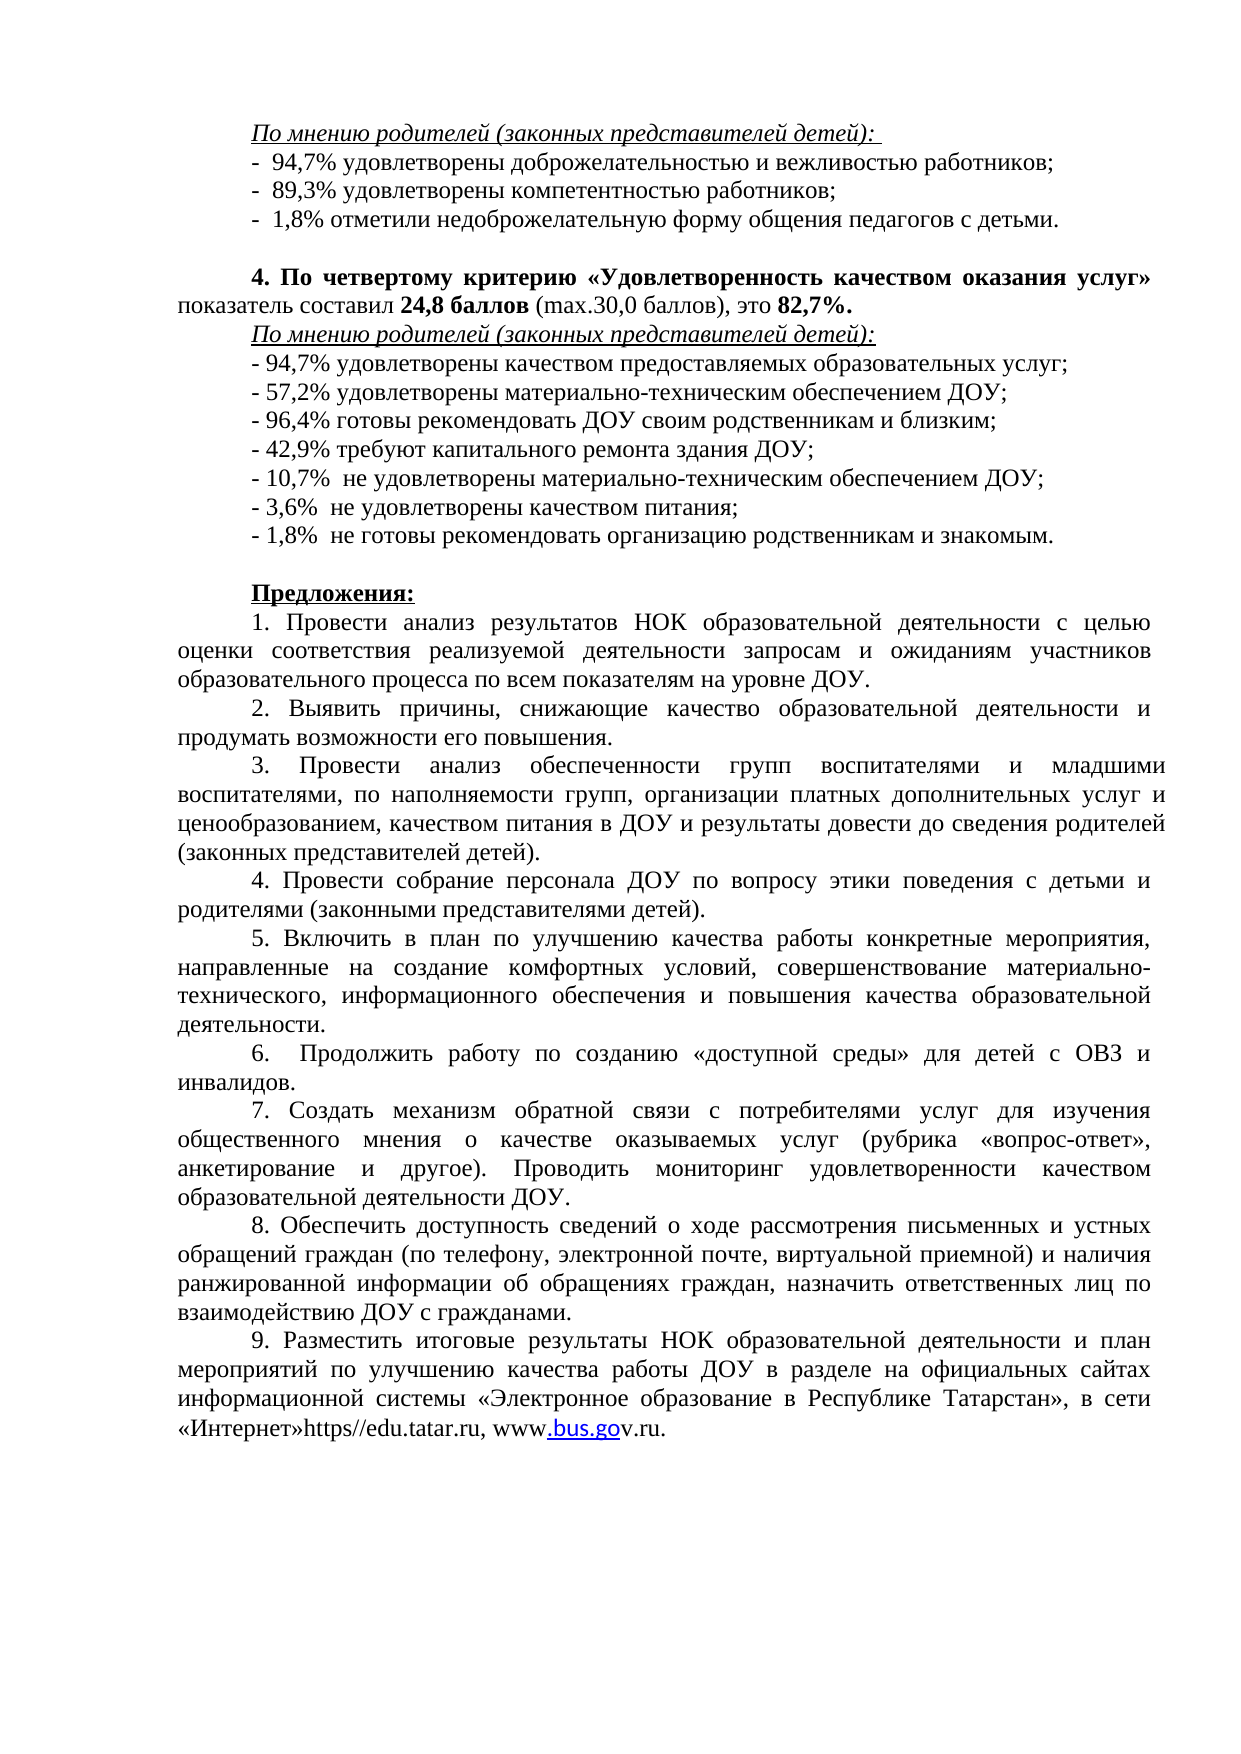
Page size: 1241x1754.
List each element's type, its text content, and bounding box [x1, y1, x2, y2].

text 4. Провести собрание персонала ДОУ по вопросу этики поведения с детьми и родителями (законными представителями детей). [177, 866, 1152, 923]
text - 94,7% удовлетворены качеством предоставляемых образовательных услуг; [177, 348, 1152, 377]
list - 94,7% удовлетворены доброжелательностью и вежливостью работников; [177, 147, 1152, 176]
text 9. Разместить итоговые результаты НОК образовательной деятельности и план мероприятий по улучшению качества работы ДОУ в разделе на официальных сайтах информационной системы «Электронное образование в Республике Татарстан», в сети «Интернет»https//edu.tatar.ru, www.bus.gov.ru. [177, 1326, 1152, 1442]
text - 96,4% готовы рекомендовать ДОУ своим родственникам и близким; [177, 406, 1152, 434]
text 8. Обеспечить доступность сведений о ходе рассмотрения письменных и устных обращений граждан (по телефону, электронной почте, виртуальной приемной) и наличия ранжированной информации об обращениях граждан, назначить ответственных лиц по взаимодействию ДОУ с гражданами. [177, 1211, 1152, 1326]
list По мнению родителей (законных представителей детей): [177, 319, 1152, 348]
list 4. По четвертому критерию «Удовлетворенность качеством оказания услуг» показатель составил 24,8 баллов (max.30,0 баллов), это 82,7%. [177, 262, 1152, 319]
text 3. Провести анализ обеспеченности групп воспитателями и младшими воспитателями, по наполняемости групп, организации платных дополнительных услуг и ценообразованием, качеством питания в ДОУ и результаты довести до сведения родителей (законных представителей детей). [177, 751, 1167, 866]
text По мнению родителей (законных представителей детей): [177, 118, 1152, 147]
text - 1,8% не готовы рекомендовать организацию родственникам и знакомым. [177, 521, 1152, 549]
text - 3,6% не удовлетворены качеством питания; [177, 492, 1152, 521]
list - 89,3% удовлетворены компетентностью работников; [177, 176, 1152, 204]
text - 57,2% удовлетворены материально-техническим обеспечением ДОУ; [177, 377, 1152, 406]
text 1. Провести анализ результатов НОК образовательной деятельности с целью оценки соответствия реализуемой деятельности запросам и ожиданиям участников образовательного процесса по всем показателям на уровне ДОУ. [177, 607, 1152, 693]
list - 1,8% отметили недоброжелательную форму общения педагогов с детьми. [177, 204, 1152, 233]
text 6. Продолжить работу по созданию «доступной среды» для детей с ОВЗ и инвалидов. [177, 1038, 1152, 1096]
text 7. Создать механизм обратной связи с потребителями услуг для изучения общественного мнения о качестве оказываемых услуг (рубрика «вопрос-ответ», анкетирование и другое). Проводить мониторинг удовлетворенности качеством образовательной деятельности ДОУ. [177, 1096, 1152, 1211]
text - 10,7% не удовлетворены материально-техническим обеспечением ДОУ; [177, 463, 1152, 492]
text 2. Выявить причины, снижающие качество образовательной деятельности и продумать возможности его повышения. [177, 693, 1152, 751]
text - 42,9% требуют капитального ремонта здания ДОУ; [177, 434, 1152, 463]
text 5. Включить в план по улучшению качества работы конкретные мероприятия, направленные на создание комфортных условий, совершенствование материально-технического, информационного обеспечения и повышения качества образовательной деятельности. [177, 923, 1152, 1038]
text Предложения: [177, 578, 1152, 607]
